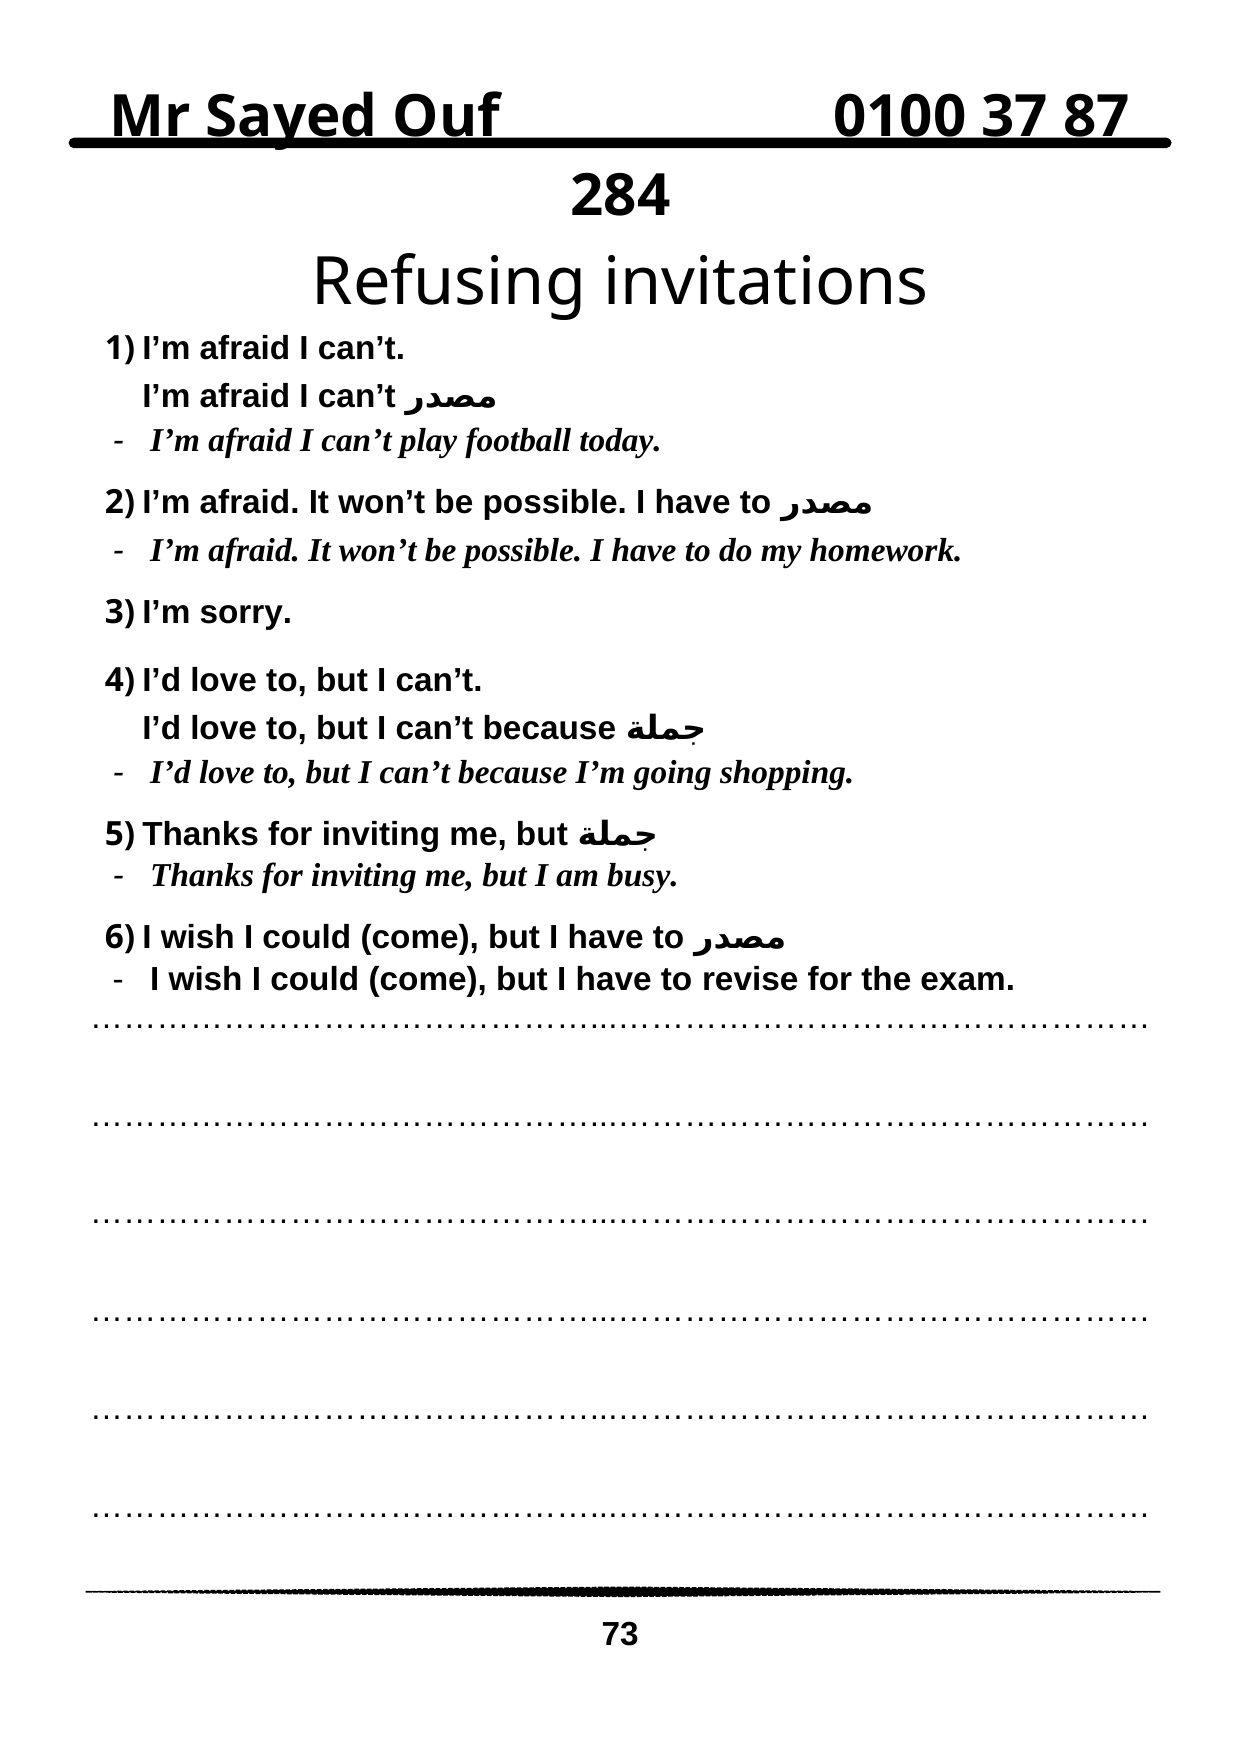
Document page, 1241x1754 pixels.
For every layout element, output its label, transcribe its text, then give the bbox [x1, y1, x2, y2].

list Thanks for inviting me, but I am busy. [112, 856, 1165, 894]
text ………………………………………...………………………………………… [75, 1193, 1165, 1231]
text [75, 1486, 1165, 1524]
text ………………………………………...………………………………………… [75, 1095, 1165, 1133]
text ………………………………………...………………………………………… [75, 997, 1165, 1036]
list I wish I could (come), but I have to مصدر [104, 913, 1165, 959]
text ………………………………………...………………………………………… [75, 1290, 1165, 1329]
list I’d love to, but I can’t because I’m going shopping. [112, 752, 1165, 791]
text ………………………………………...………………………………………… [75, 1388, 1165, 1426]
list I’m afraid I can’t. [104, 324, 1165, 369]
list Thanks for inviting me, but جملة [104, 810, 1165, 856]
list I’m sorry. [104, 588, 1165, 633]
text I’d love to, but I can’t because جملة [75, 708, 1165, 747]
text Refusing invitations [75, 233, 1165, 324]
text I’m afraid I can’t مصدر [75, 376, 1165, 414]
list I wish I could (come), but I have to revise for the exam. [112, 959, 1165, 997]
list I’m afraid I can’t play football today. [112, 420, 1165, 458]
list I’m afraid. It won’t be possible. I have to do my homework. [112, 530, 1165, 568]
list I’m afraid. It won’t be possible. I have to مصدر [104, 478, 1165, 523]
list I’d love to, but I can’t. [104, 656, 1165, 701]
